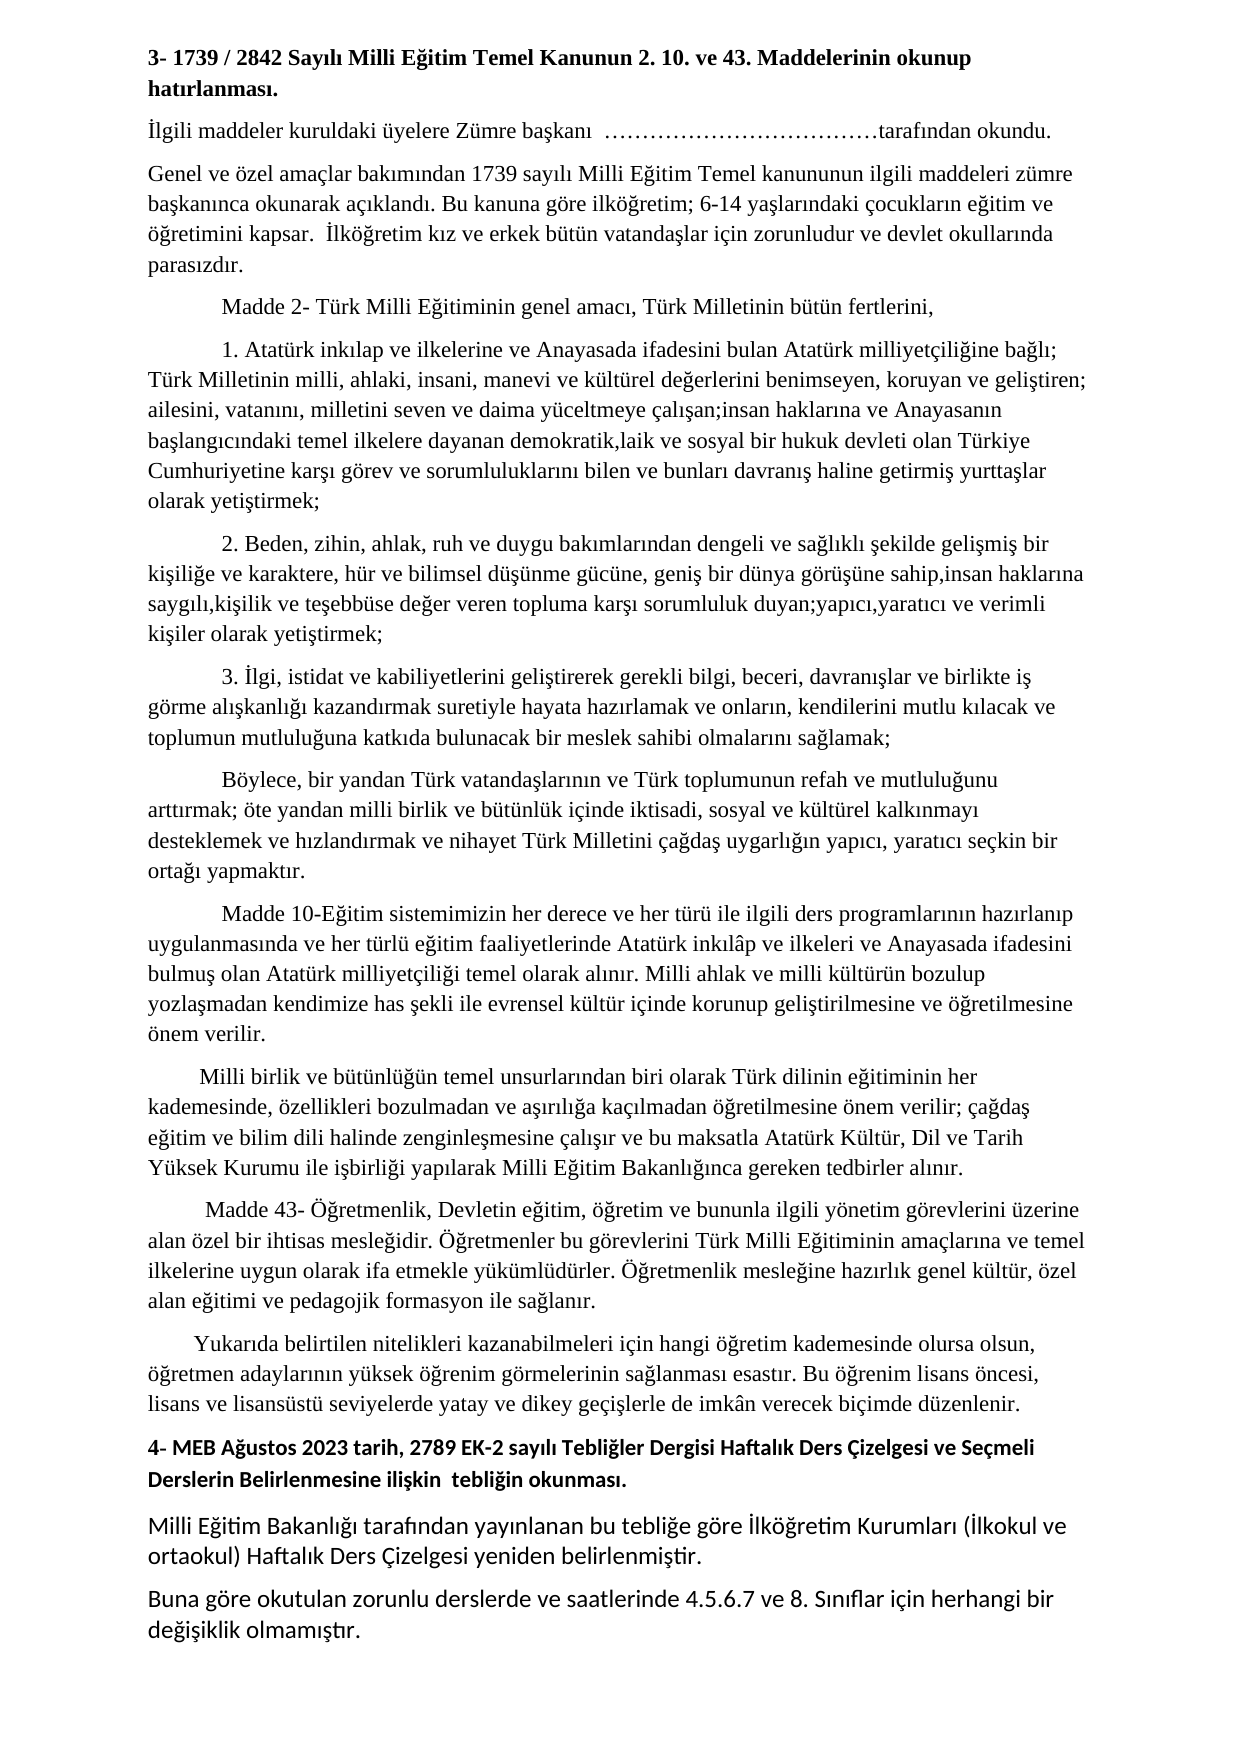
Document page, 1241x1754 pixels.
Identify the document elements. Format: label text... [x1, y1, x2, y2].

text Yukarıda belirtilen nitelikleri kazanabilmeleri için hangi öğretim kademesinde olursa olsun, öğretmen adaylarının yüksek öğrenim görmelerinin sağlanması esastır. Bu öğrenim lisans öncesi, lisans ve lisansüstü seviyelerde yatay ve dikey geçişlerle de imkân verecek biçimde düzenlenir. [148, 1330, 1093, 1417]
text Böylece, bir yandan Türk vatandaşlarının ve Türk toplumunun refah ve mutluluğunu arttırmak; öte yandan milli birlik ve bütünlük içinde iktisadi, sosyal ve kültürel kalkınmayı desteklemek ve hızlandırmak ve nihayet Türk Milletini çağdaş uygarlığın yapıcı, yaratıcı seçkin bir ortağı yapmaktır. [148, 766, 1093, 883]
text 3- 1739 / 2842 Sayılı Milli Eğitim Temel Kanunun 2. 10. ve 43. Maddelerinin okunup hatırlanması. [148, 44, 1093, 101]
text Milli birlik ve bütünlüğün temel unsurlarından biri olarak Türk dilinin eğitiminin her kademesinde, özellikleri bozulmadan ve aşırılığa kaçılmadan öğretilmesine önem verilir; çağdaş eğitim ve bilim dili halinde zenginleşmesine çalışır ve bu maksatla Atatürk Kültür, Dil ve Tarih Yüksek Kurumu ile işbirliği yapılarak Milli Eğitim Bakanlığınca gereken tedbirler alınır. [148, 1063, 1093, 1180]
text 1. Atatürk inkılap ve ilkelerine ve Anayasada ifadesini bulan Atatürk milliyetçiliğine bağlı; Türk Milletinin milli, ahlaki, insani, manevi ve kültürel değerlerini benimseyen, koruyan ve geliştiren; ailesini, vatanını, milletini seven ve daima yüceltmeye çalışan;insan haklarına ve Anayasanın başlangıcındaki temel ilkelere dayanan demokratik,laik ve sosyal bir hukuk devleti olan Türkiye Cumhuriyetine karşı görev ve sorumluluklarını bilen ve bunları davranış haline getirmiş yurttaşlar olarak yetiştirmek; [148, 336, 1093, 513]
text Milli Eğitim Bakanlığı tarafından yayınlanan bu tebliğe göre İlköğretim Kurumları (İlkokul ve ortaokul) Haftalık Ders Çizelgesi yeniden belirlenmiştir. [148, 1510, 1093, 1571]
text Madde 10-Eğitim sistemimizin her derece ve her türü ile ilgili ders programlarının hazırlanıp uygulanmasında ve her türlü eğitim faaliyetlerinde Atatürk inkılâp ve ilkeleri ve Anayasada ifadesini bulmuş olan Atatürk milliyetçiliği temel olarak alınır. Milli ahlak ve milli kültürün bozulup yozlaşmadan kendimize has şekli ile evrensel kültür içinde korunup geliştirilmesine ve öğretilmesine önem verilir. [148, 899, 1093, 1047]
text Buna göre okutulan zorunlu derslerde ve saatlerinde 4.5.6.7 ve 8. Sınıflar için herhangi bir değişiklik olmamıştır. [148, 1583, 1093, 1644]
text İlgili maddeler kuruldaki üyelere Zümre başkanı ………………………………tarafından okundu. [148, 117, 1093, 144]
text 4- MEB Ağustos 2023 tarih, 2789 EK-2 sayılı Tebliğler Dergisi Haftalık Ders Çizelgesi ve Seçmeli Derslerin Belirlenmesine ilişkin tebliğin okunması. [148, 1433, 1093, 1493]
text Madde 43- Öğretmenlik, Devletin eğitim, öğretim ve bununla ilgili yönetim görevlerini üzerine alan özel bir ihtisas mesleğidir. Öğretmenler bu görevlerini Türk Milli Eğitiminin amaçlarına ve temel ilkelerine uygun olarak ifa etmekle yükümlüdürler. Öğretmenlik mesleğine hazırlık genel kültür, özel alan eğitimi ve pedagojik formasyon ile sağlanır. [148, 1196, 1093, 1313]
text Genel ve özel amaçlar bakımından 1739 sayılı Milli Eğitim Temel kanununun ilgili maddeleri zümre başkanınca okunarak açıklandı. Bu kanuna göre ilköğretim; 6-14 yaşlarındaki çocukların eğitim ve öğretimini kapsar. İlköğretim kız ve erkek bütün vatandaşlar için zorunludur ve devlet okullarında parasızdır. [148, 160, 1093, 277]
text Madde 2- Türk Milli Eğitiminin genel amacı, Türk Milletinin bütün fertlerini, [148, 293, 1093, 320]
text 2. Beden, zihin, ahlak, ruh ve duygu bakımlarından dengeli ve sağlıklı şekilde gelişmiş bir kişiliğe ve karaktere, hür ve bilimsel düşünme gücüne, geniş bir dünya görüşüne sahip,insan haklarına saygılı,kişilik ve teşebbüse değer veren topluma karşı sorumluluk duyan;yapıcı,yaratıcı ve verimli kişiler olarak yetiştirmek; [148, 530, 1093, 647]
text 3. İlgi, istidat ve kabiliyetlerini geliştirerek gerekli bilgi, beceri, davranışlar ve birlikte iş görme alışkanlığı kazandırmak suretiyle hayata hazırlamak ve onların, kendilerini mutlu kılacak ve toplumun mutluluğuna katkıda bulunacak bir meslek sahibi olmalarını sağlamak; [148, 663, 1093, 750]
